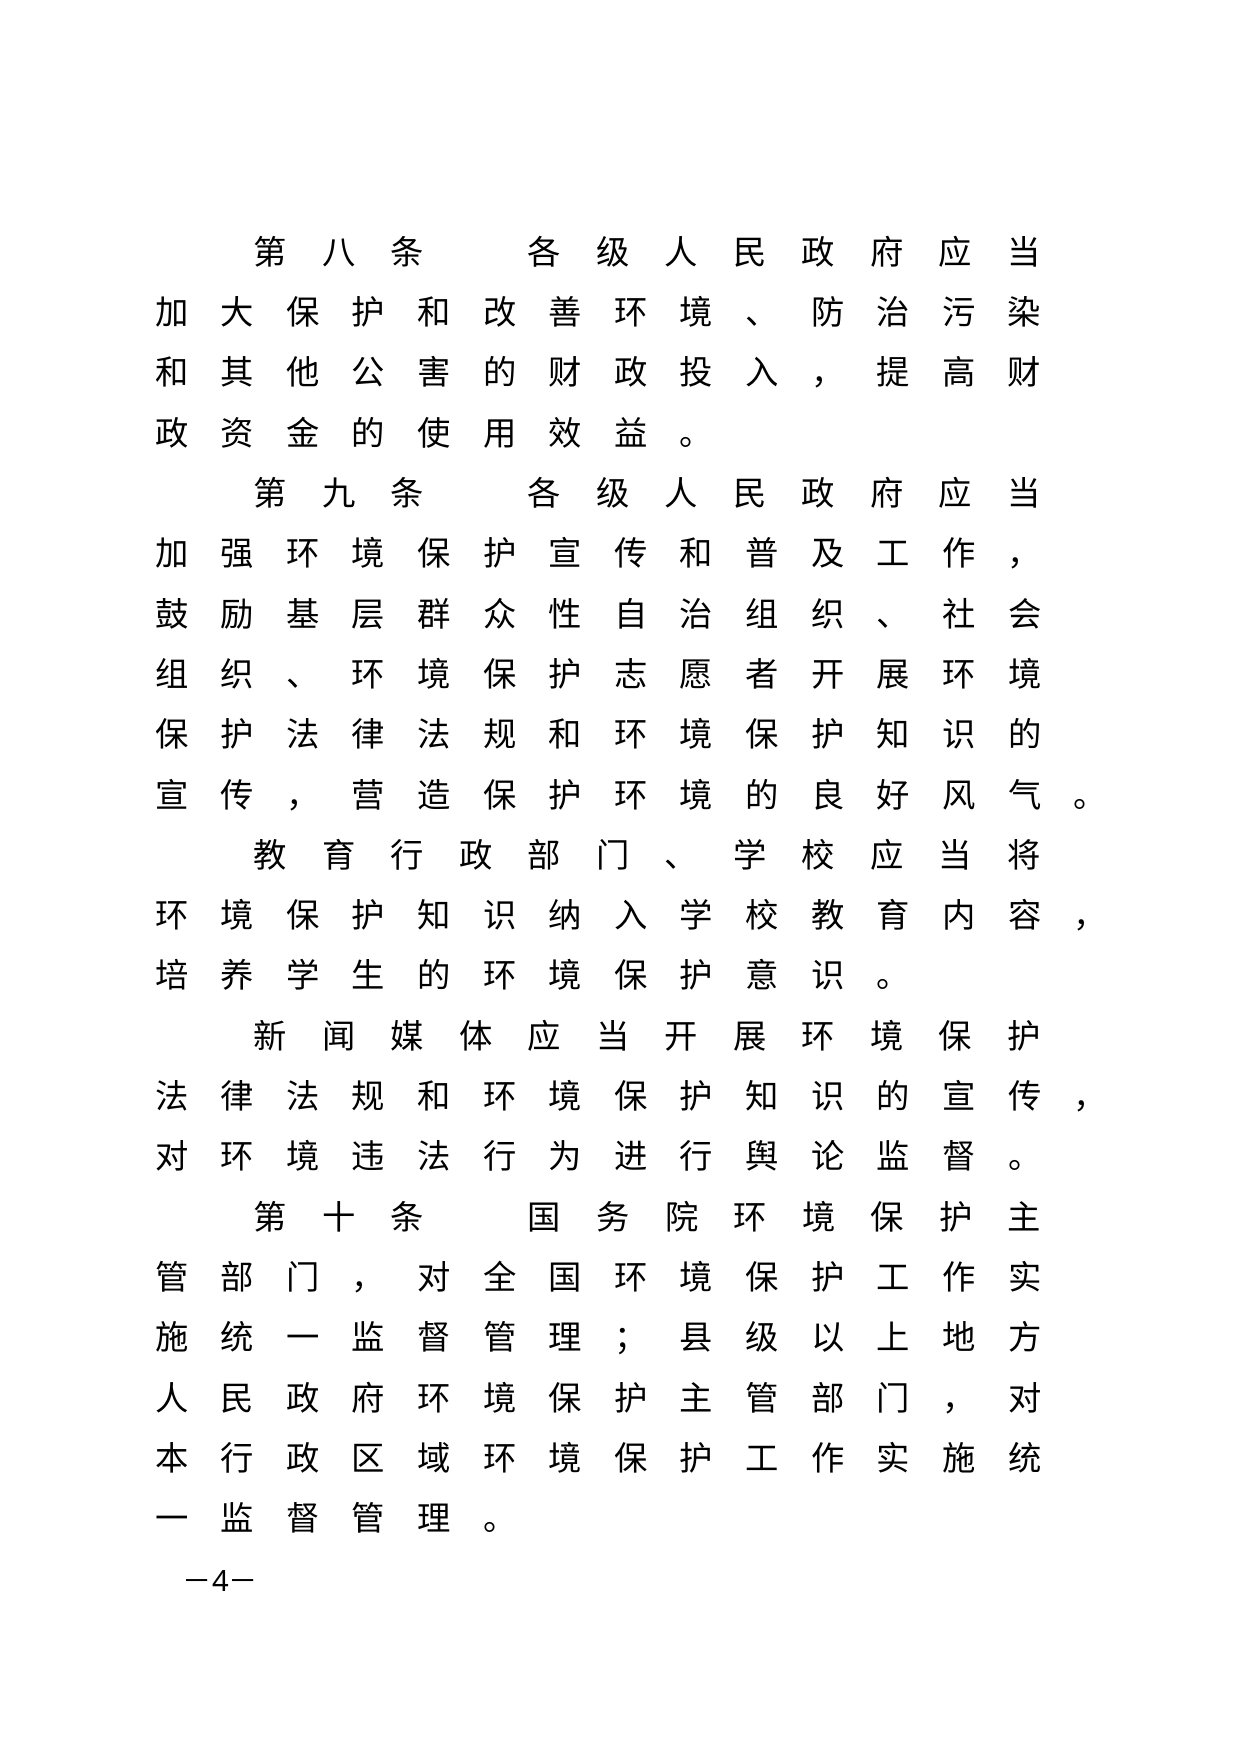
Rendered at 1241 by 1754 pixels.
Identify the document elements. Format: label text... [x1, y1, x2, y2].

text 教育行政部门、学校应当将环境保护知识纳入学校教育内容，培养学生的环境保护意识。 [155, 823, 1073, 1003]
text 新闻媒体应当开展环境保护法律法规和环境保护知识的宣传，对环境违法行为进行舆论监督。 [155, 1003, 1073, 1184]
text 第十条 国务院环境保护主管部门，对全国环境保护工作实施统一监督管理；县级以上地方人民政府环境保护主管部门，对本行政区域环境保护工作实施统一监督管理。 [155, 1184, 1073, 1546]
text 第八条 各级人民政府应当加大保护和改善环境、防治污染和其他公害的财政投入，提高财政资金的使用效益。 [155, 219, 1073, 461]
text 第九条 各级人民政府应当加强环境保护宣传和普及工作，鼓励基层群众性自治组织、社会组织、环境保护志愿者开展环境保护法律法规和环境保护知识的宣传，营造保护环境的良好风气。 [155, 461, 1073, 823]
